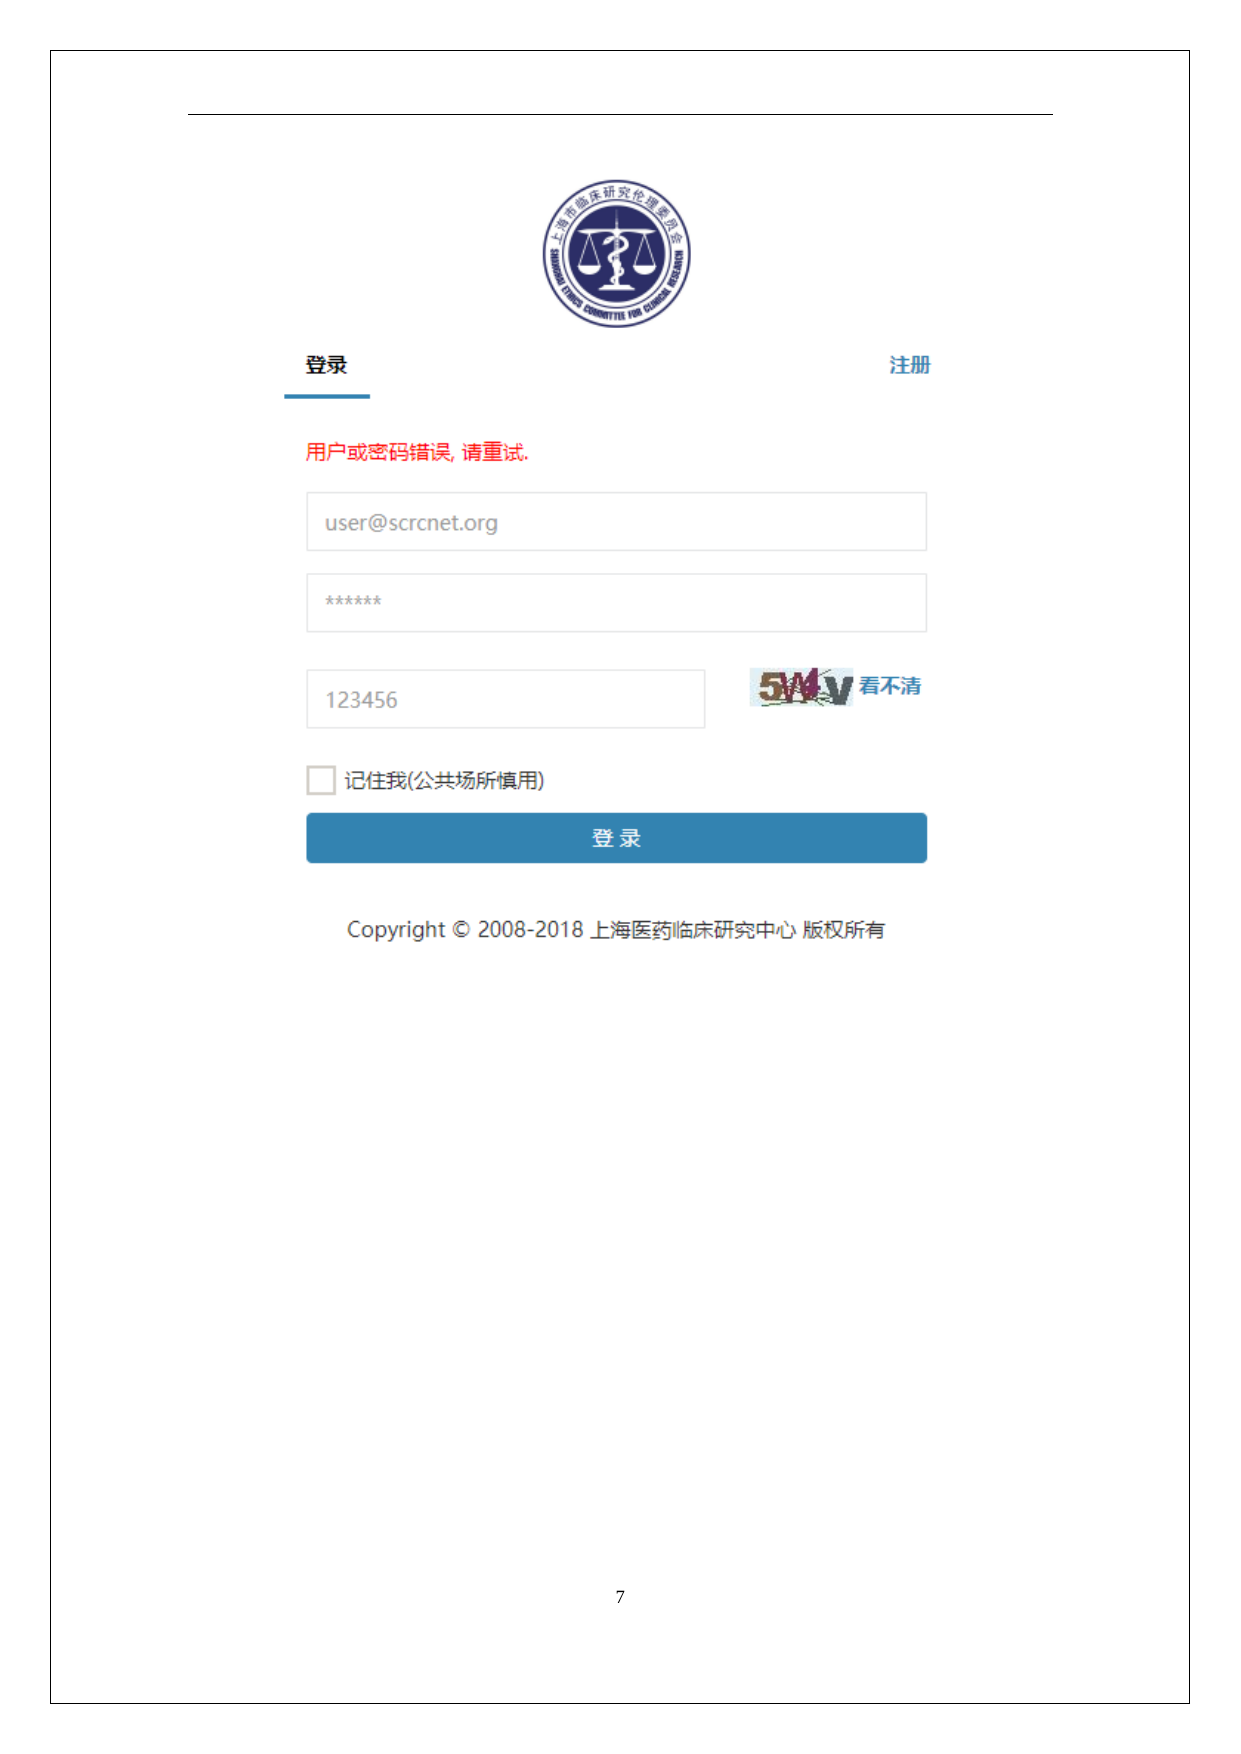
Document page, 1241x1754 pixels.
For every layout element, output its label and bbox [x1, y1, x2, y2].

picture [187, 153, 1053, 995]
